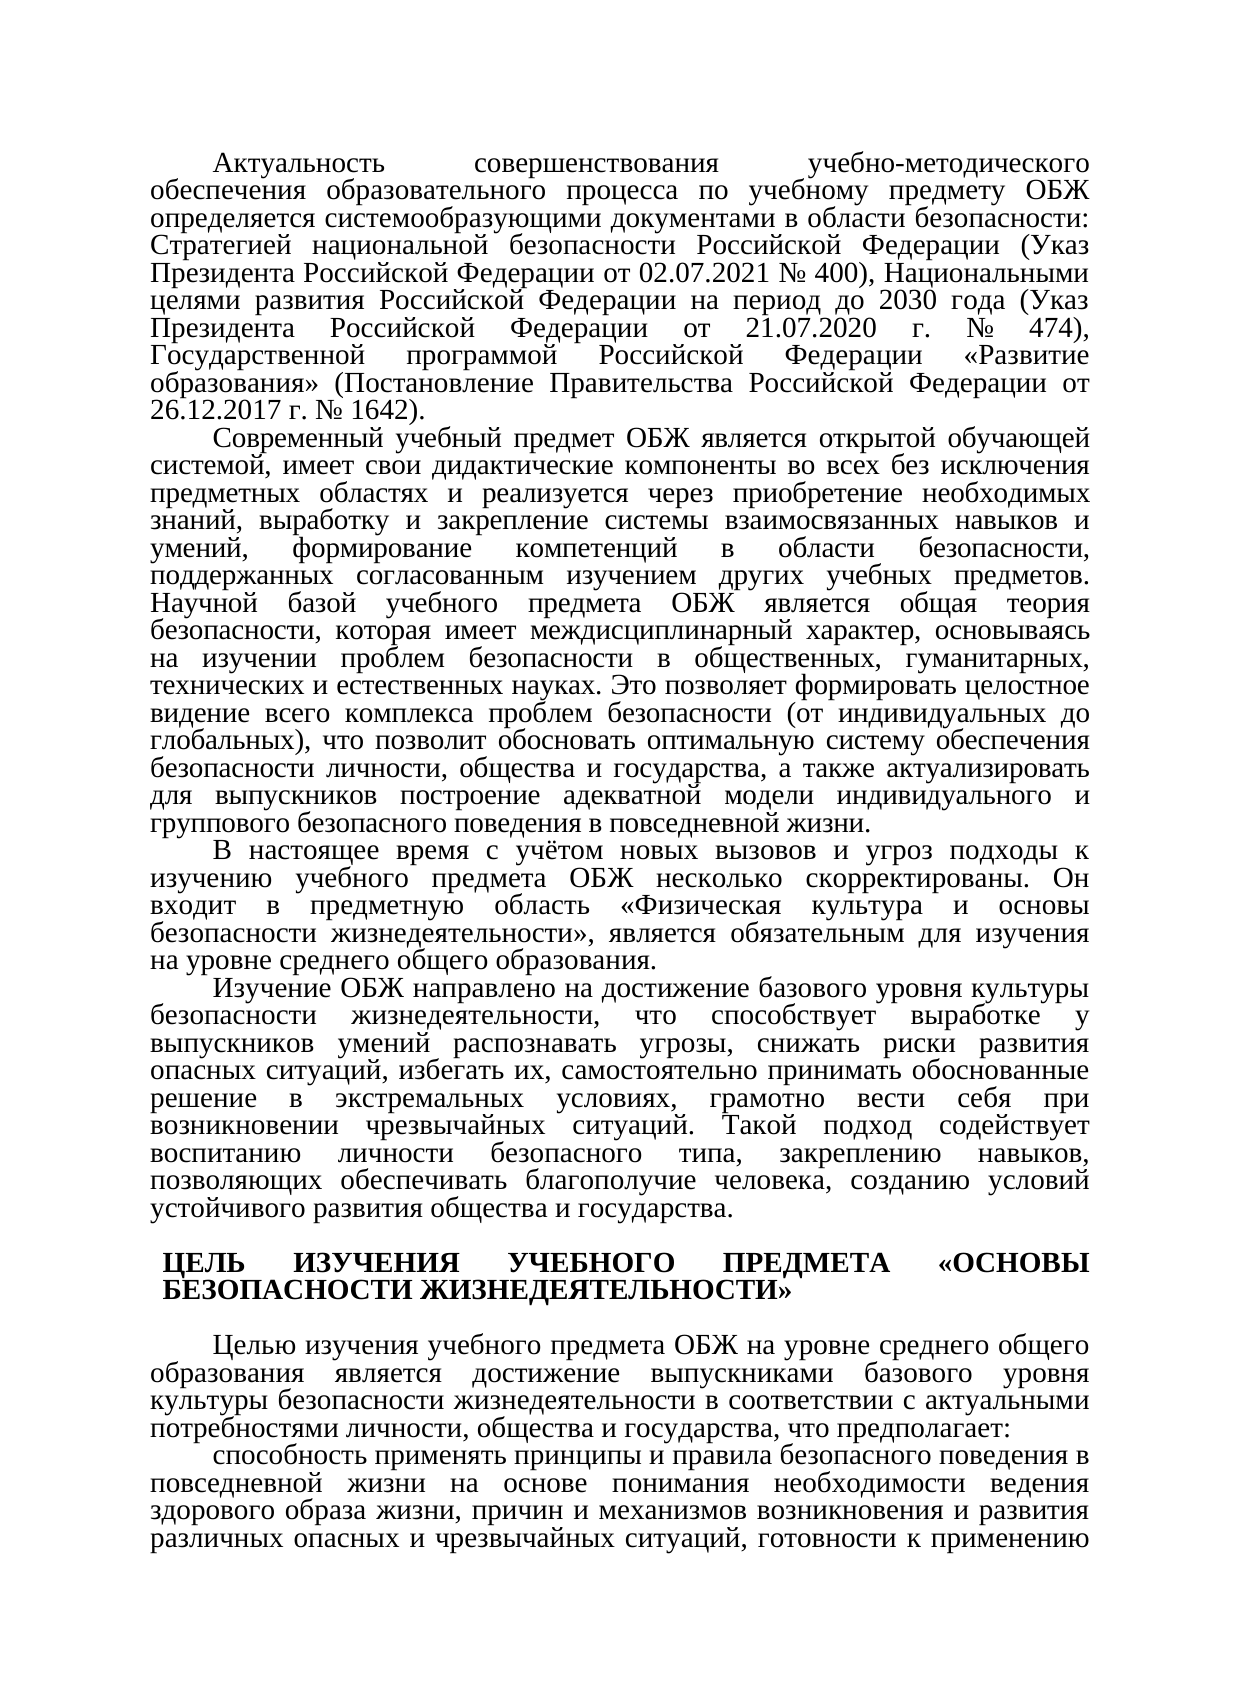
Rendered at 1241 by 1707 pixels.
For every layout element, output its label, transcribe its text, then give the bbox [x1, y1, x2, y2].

text Актуальность совершенствования учебно-методического обеспечения образовательного процесса по учебному предмету ОБЖ определяется системообразующими документами в области безопасности: Стратегией национальной безопасности Российской Федерации (Указ Президента Российской Федерации от 02.07.2021 № 400), Национальными целями развития Российской Федерации на период до 2030 года (Указ Президента Российской Федерации от 21.07.2020 г. № 474), Государственной программой Российской Федерации «Развитие образования» (Постановление Правительства Российской Федерации от 26.12.2017 г. № 1642). [150, 150, 1090, 425]
text ЦЕЛЬ ИЗУЧЕНИЯ УЧЕБНОГО ПРЕДМЕТА «ОСНОВЫ БЕЗОПАСНОСТИ ЖИЗНЕДЕЯТЕЛЬНОСТИ» [162, 1250, 1090, 1305]
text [150, 1442, 1090, 1552]
text Современный учебный предмет ОБЖ является открытой обучающей системой, имеет свои дидактические компоненты во всех без исключения предметных областях и реализуется через приобретение необходимых знаний, выработку и закрепление системы взаимосвязанных навыков и умений, формирование компетенций в области безопасности, поддержанных согласованным изучением других учебных предметов. Научной базой учебного предмета ОБЖ является общая теория безопасности, которая имеет междисциплинарный характер, основываясь на изучении проблем безопасности в общественных, гуманитарных, технических и естественных науках. Это позволяет формировать целостное видение всего комплекса проблем безопасности (от индивидуальных до глобальных), что позволит обосновать оптимальную систему обеспечения безопасности личности, общества и государства, а также актуализировать для выпускников построение адекватной модели индивидуального и группового безопасного поведения в повседневной жизни. [150, 425, 1090, 837]
text В настоящее время с учётом новых вызовов и угроз подходы к изучению учебного предмета ОБЖ несколько скорректированы. Он входит в предметную область «Физическая культура и основы безопасности жизнедеятельности», является обязательным для изучения на уровне среднего общего образования. [150, 837, 1090, 975]
text Целью изучения учебного предмета ОБЖ на уровне среднего общего образования является достижение выпускниками базового уровня культуры безопасности жизнедеятельности в соответствии с актуальными потребностями личности, общества и государства, что предполагает: [150, 1332, 1090, 1442]
text Изучение ОБЖ направлено на достижение базового уровня культуры безопасности жизнедеятельности, что способствует выработке у выпускников умений распознавать угрозы, снижать риски развития опасных ситуаций, избегать их, самостоятельно принимать обоснованные решение в экстремальных условиях, грамотно вести себя при возникновении чрезвычайных ситуаций. Такой подход содействует воспитанию личности безопасного типа, закреплению навыков, позволяющих обеспечивать благополучие человека, созданию условий устойчивого развития общества и государства. [150, 975, 1090, 1222]
